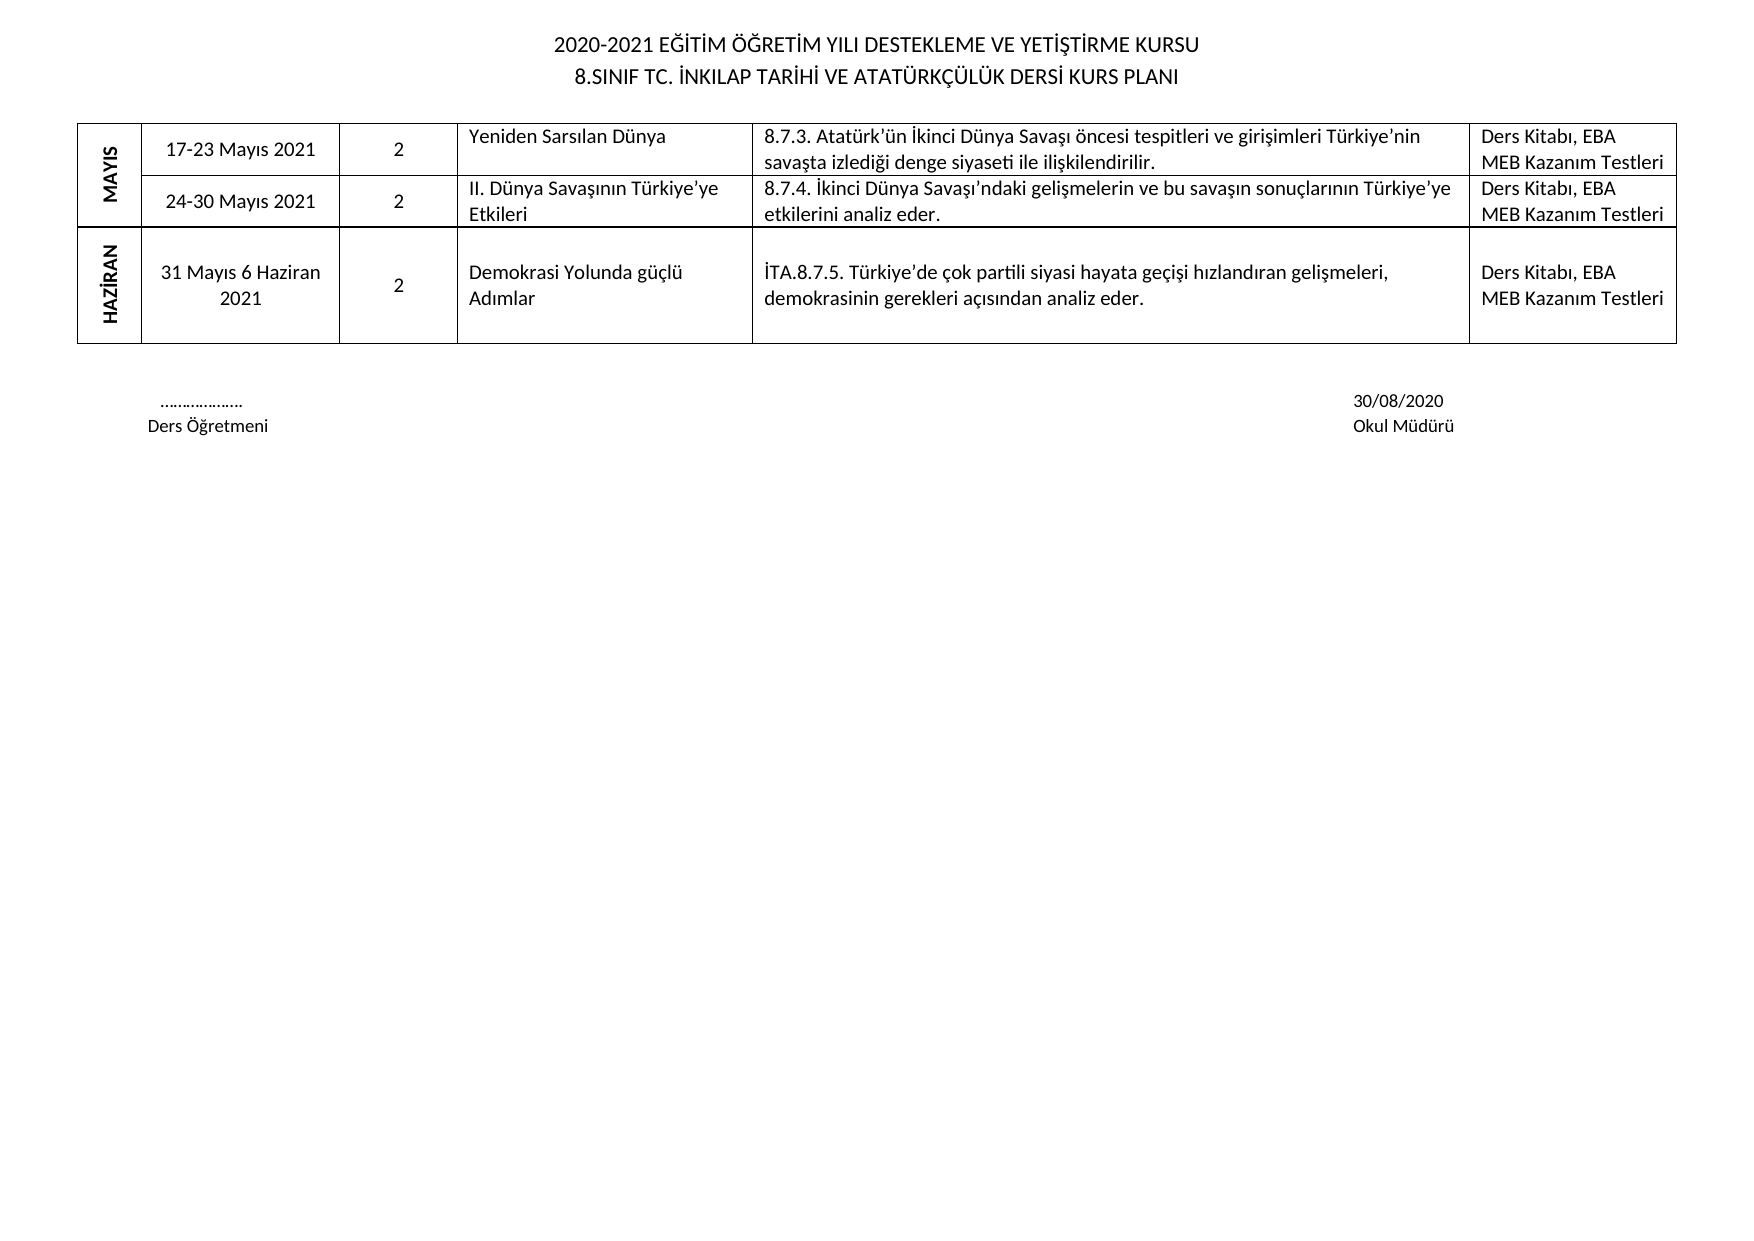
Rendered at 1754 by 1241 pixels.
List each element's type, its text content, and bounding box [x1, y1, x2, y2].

table_cell MAYIS [78, 124, 141, 226]
table_cell 2 [340, 228, 457, 342]
table_cell 8.7.4. İkinci Dünya Savaşı’ndaki gelişmelerin ve bu savaşın sonuçlarının Türkiye’ye etkilerini analiz eder. [753, 176, 1469, 226]
table_cell II. Dünya Savaşının Türkiye’ye Etkileri [458, 176, 752, 226]
table_cell 24-30 Mayıs 2021 [142, 176, 339, 226]
table_cell Ders Kitabı, EBA MEB Kazanım Testleri [1470, 228, 1676, 342]
table_cell Ders Kitabı, EBA MEB Kazanım Testleri [1470, 176, 1676, 226]
text ………………. 30/08/2020 Ders Öğretmeni Okul Müdürü [148, 389, 1606, 463]
table_cell 2 [340, 124, 457, 174]
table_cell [1470, 124, 1676, 174]
table_cell İTA.8.7.5. Türkiye’de çok partili siyasi hayata geçişi hızlandıran gelişmeleri, demokrasinin gerekleri açısından analiz eder. [753, 228, 1469, 342]
table_cell 2 [340, 176, 457, 226]
table_cell Yeniden Sarsılan Dünya [458, 124, 752, 174]
table_cell HAZİRAN [78, 228, 141, 342]
table_cell Demokrasi Yolunda güçlü Adımlar [458, 228, 752, 342]
table_cell 17-23 Mayıs 2021 [142, 124, 339, 174]
table_cell 31 Mayıs 6 Haziran 2021 [142, 228, 339, 342]
table_cell 8.7.3. Atatürk’ün İkinci Dünya Savaşı öncesi tespitleri ve girişimleri Türkiye’nin savaşta izlediği denge siyaseti ile ilişkilendirilir. [753, 124, 1469, 174]
